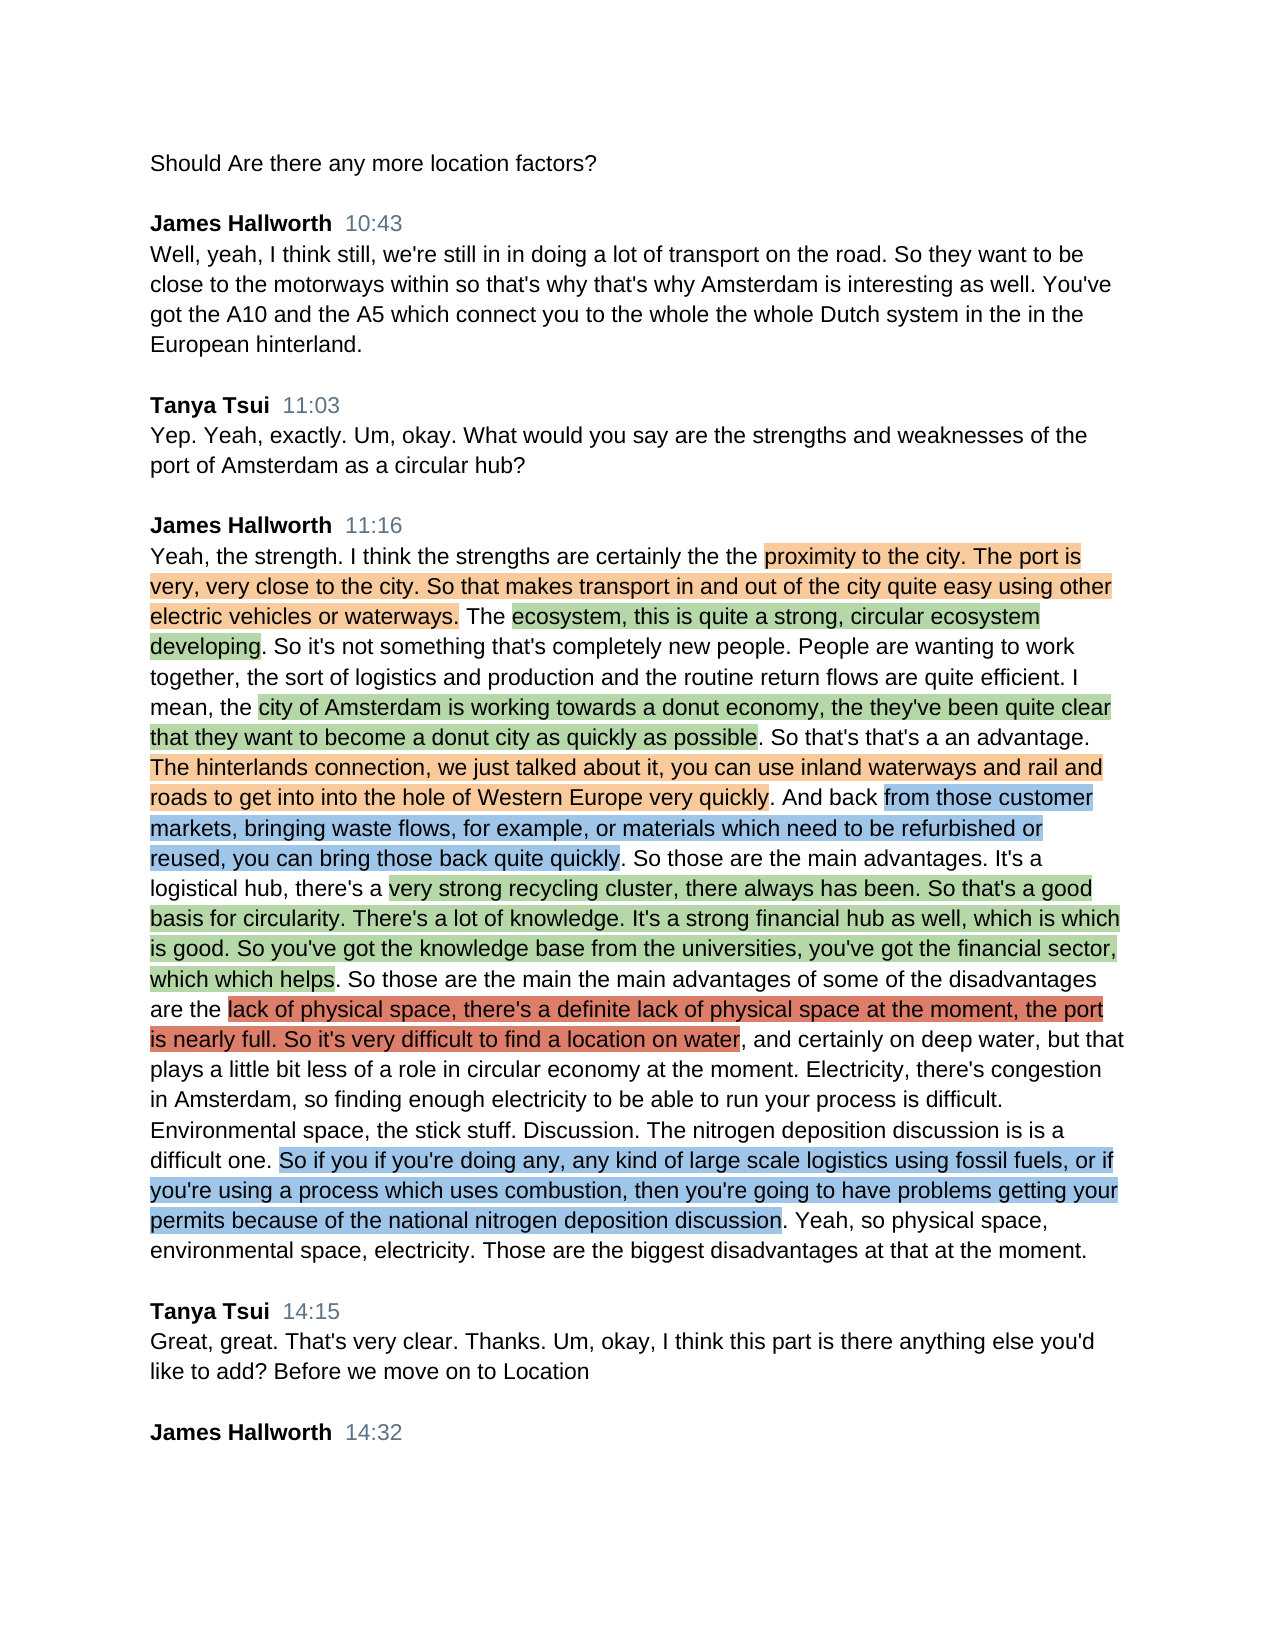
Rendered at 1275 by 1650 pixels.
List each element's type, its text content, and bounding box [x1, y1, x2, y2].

text Should Are there any more location factors? [150, 150, 1125, 176]
text Yep. Yeah, exactly. Um, okay. What would you say are the strengths and weaknesses of the port of Amsterdam as a circular hub? [150, 422, 1125, 478]
text Tanya Tsui 11:03 [150, 392, 1125, 418]
text Tanya Tsui 14:15 [150, 1298, 1125, 1324]
text Yeah, the strength. I think the strengths are certainly the the proximity to the city. The port is very, very close to the city. So that makes transport in and out of the city quite easy using other electric vehicles or waterways. The ecosystem, this is quite a strong, circular ecosystem developing. So it's not something that's completely new people. People are wanting to work together, the sort of logistics and production and the routine return flows are quite efficient. I mean, the city of Amsterdam is working towards a donut economy, the they've been quite clear that they want to become a donut city as quickly as possible. So that's that's a an advantage. The hinterlands connection, we just talked about it, you can use inland waterways and rail and roads to get into into the hole of Western Europe very quickly. And back from those customer markets, bringing waste flows, for example, or materials which need to be refurbished or reused, you can bring those back quite quickly. So those are the main advantages. It's a logistical hub, there's a very strong recycling cluster, there always has been. So that's a good basis for circularity. There's a lot of knowledge. It's a strong financial hub as well, which is which is good. So you've got the knowledge base from the universities, you've got the financial sector, which which helps. So those are the main the main advantages of some of the disadvantages are the lack of physical space, there's a definite lack of physical space at the moment, the port is nearly full. So it's very difficult to find a location on water, and certainly on deep water, but that plays a little bit less of a role in circular economy at the moment. Electricity, there's congestion in Amsterdam, so finding enough electricity to be able to run your process is difficult. Environmental space, the stick stuff. Discussion. The nitrogen deposition discussion is is a difficult one. So if you if you're doing any, any kind of large scale logistics using fossil fuels, or if you're using a process which uses combustion, then you're going to have problems getting your permits because of the national nitrogen deposition discussion. Yeah, so physical space, environmental space, electricity. Those are the biggest disadvantages at that at the moment. [150, 543, 1125, 1264]
text James Hallworth 14:32 [150, 1419, 1125, 1445]
text Great, great. That's very clear. Thanks. Um, okay, I think this part is there anything else you'd like to add? Before we move on to Location [150, 1328, 1125, 1385]
text James Hallworth 11:16 [150, 512, 1125, 539]
text James Hallworth 10:43 [150, 210, 1125, 237]
text Well, yeah, I think still, we're still in in doing a lot of transport on the road. So they want to be close to the motorways within so that's why that's why Amsterdam is interesting as well. You've got the A10 and the A5 which connect you to the whole the whole Dutch system in the in the European hinterland. [150, 241, 1125, 358]
